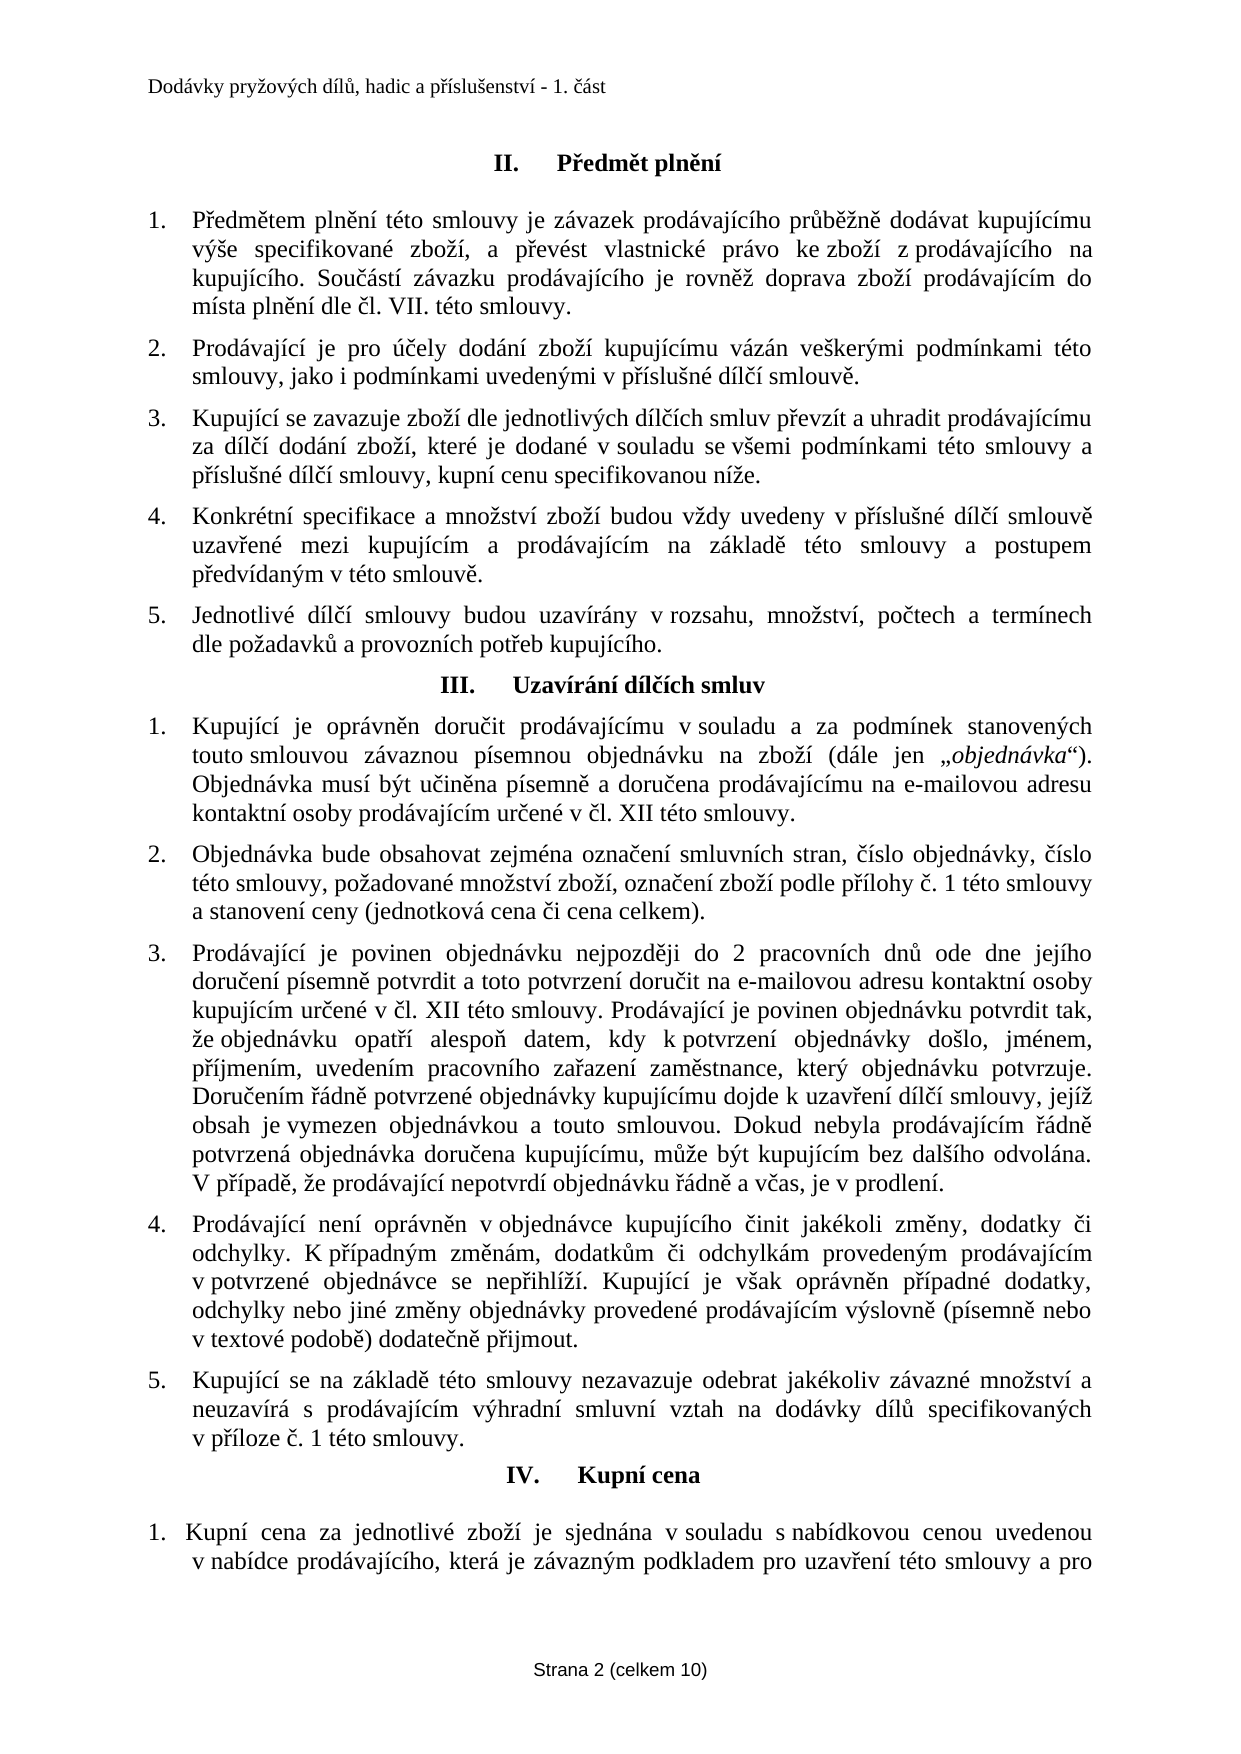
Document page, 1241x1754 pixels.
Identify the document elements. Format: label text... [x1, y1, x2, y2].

list Předmětem plnění této smlouvy je závazek prodávajícího průběžně dodávat kupujícímu výše specifikované zboží, a převést vlastnické právo ke zboží z prodávajícího na kupujícího. Součástí závazku prodávajícího je rovněž doprava zboží prodávajícím do místa plnění dle čl. VII. této smlouvy. [148, 205, 1093, 320]
list Prodávající je povinen objednávku nejpozději do 2 pracovních dnů ode dne jejího doručení písemně potvrdit a toto potvrzení doručit na e-mailovou adresu kontaktní osoby kupujícím určené v čl. XII této smlouvy. Prodávající je povinen objednávku potvrdit tak, že objednávku opatří alespoň datem, kdy k potvrzení objednávky došlo, jménem, příjmením, uvedením pracovního zařazení zaměstnance, který objednávku potvrzuje. Doručením řádně potvrzené objednávky kupujícímu dojde k uzavření dílčí smlouvy, jejíž obsah je vymezen objednávkou a touto smlouvou. Dokud nebyla prodávajícím řádně potvrzená objednávka doručena kupujícímu, může být kupujícím bez dalšího odvolána. V případě, že prodávající nepotvrdí objednávku řádně a včas, je v prodlení. [148, 938, 1093, 1196]
list Objednávka bude obsahovat zejména označení smluvních stran, číslo objednávky, číslo této smlouvy, požadované množství zboží, označení zboží podle přílohy č. 1 této smlouvy a stanovení ceny (jednotková cena či cena celkem). [148, 839, 1093, 925]
list Kupující se zavazuje zboží dle jednotlivých dílčích smluv převzít a uhradit prodávajícímu za dílčí dodání zboží, které je dodané v souladu se všemi podmínkami této smlouvy a příslušné dílčí smlouvy, kupní cenu specifikovanou níže. [148, 403, 1093, 489]
list Kupní cena [148, 1460, 1093, 1488]
subtitle Předmět plnění [148, 148, 1093, 176]
list Kupující je oprávněn doručit prodávajícímu v souladu a za podmínek stanovených touto smlouvou závaznou písemnou objednávku na zboží (dále jen „objednávka“). Objednávka musí být učiněna písemně a doručena prodávajícímu na e-mailovou adresu kontaktní osoby prodávajícím určené v čl. XII této smlouvy. [148, 711, 1093, 826]
list Prodávající je pro účely dodání zboží kupujícímu vázán veškerými podmínkami této smlouvy, jako i podmínkami uvedenými v příslušné dílčí smlouvě. [148, 333, 1093, 390]
list Uzavírání dílčích smluv [148, 670, 1093, 699]
list Jednotlivé dílčí smlouvy budou uzavírány v rozsahu, množství, počtech a termínech dle požadavků a provozních potřeb kupujícího. [148, 600, 1093, 658]
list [148, 1517, 1093, 1575]
list Kupující se na základě této smlouvy nezavazuje odebrat jakékoliv závazné množství a neuzavírá s prodávajícím výhradní smluvní vztah na dodávky dílů specifikovaných v příloze č. 1 této smlouvy. [148, 1365, 1093, 1451]
list Prodávající není oprávněn v objednávce kupujícího činit jakékoli změny, dodatky či odchylky. K případným změnám, dodatkům či odchylkám provedeným prodávajícím v potvrzené objednávce se nepřihlíží. Kupující je však oprávněn případné dodatky, odchylky nebo jiné změny objednávky provedené prodávajícím výslovně (písemně nebo v textové podobě) dodatečně přijmout. [148, 1209, 1093, 1353]
list Konkrétní specifikace a množství zboží budou vždy uvedeny v příslušné dílčí smlouvě uzavřené mezi kupujícím a prodávajícím na základě této smlouvy a postupem předvídaným v této smlouvě. [148, 501, 1093, 588]
